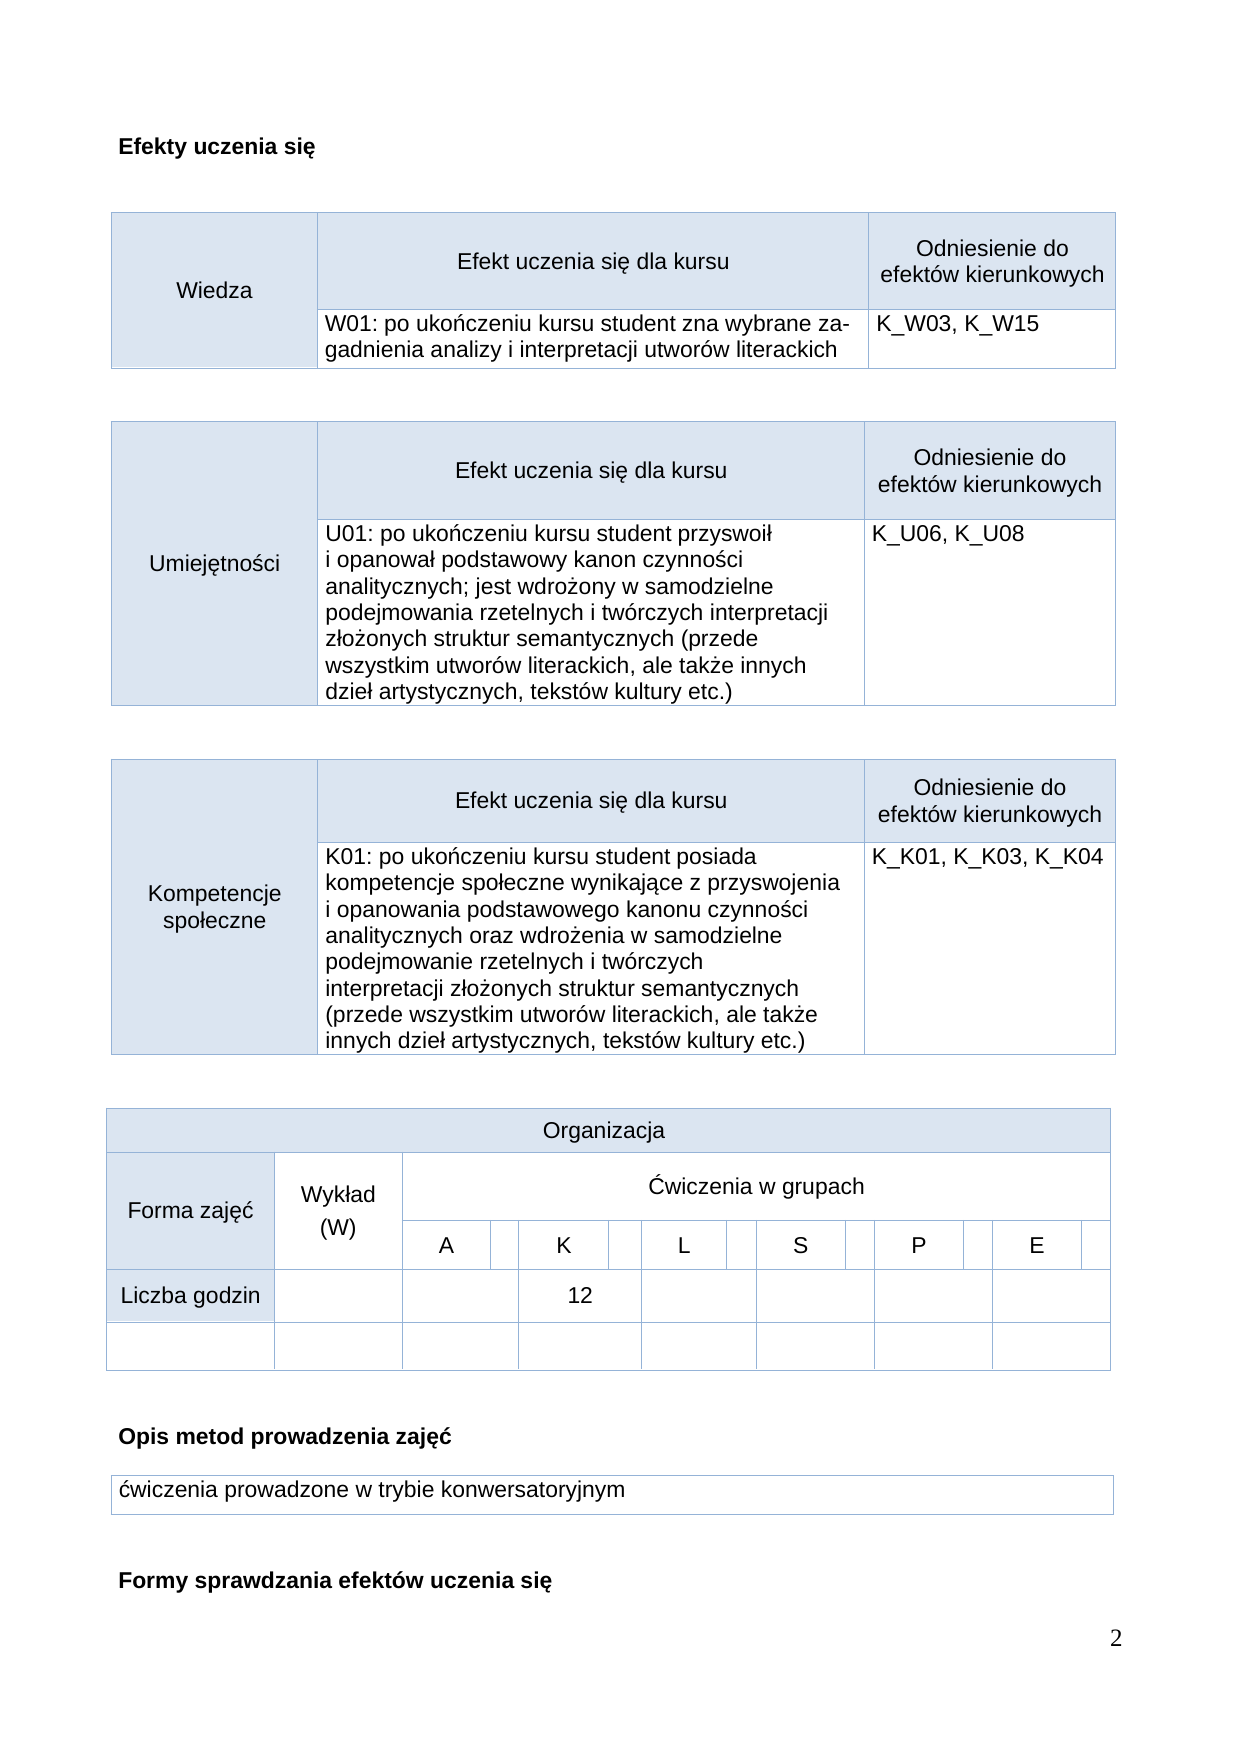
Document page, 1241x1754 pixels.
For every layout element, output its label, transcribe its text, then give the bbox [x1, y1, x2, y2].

table_header Organizacja [107, 1109, 1110, 1152]
table_header Efekt uczenia się dla kursu [318, 213, 868, 309]
table_header Umiejętności [112, 422, 317, 705]
table_cell [757, 1270, 874, 1321]
table_cell [609, 1221, 641, 1269]
table_cell [642, 1270, 756, 1321]
table_cell [993, 1270, 1110, 1321]
table_cell [107, 1323, 274, 1369]
table_header Efekt uczenia się dla kursu [318, 422, 864, 519]
table_cell Ćwiczenia w grupach [403, 1153, 1110, 1220]
table_cell E [993, 1221, 1081, 1269]
table_cell K_U06, K_U08 [865, 520, 1115, 705]
text Opis metod prowadzenia zajęć [118, 1423, 1122, 1449]
table_cell [727, 1221, 756, 1269]
table_cell [491, 1221, 518, 1269]
table_cell [403, 1270, 518, 1321]
text Efekty uczenia się [118, 133, 1122, 159]
table_cell Liczba godzin [107, 1270, 274, 1321]
text Formy sprawdzania efektów uczenia się [118, 1567, 1122, 1594]
table_cell L [642, 1221, 726, 1269]
table_cell Forma zajęć [107, 1153, 274, 1269]
table_cell [875, 1270, 992, 1321]
table_cell U01: po ukończeniu kursu student przyswoił i opanował podstawowy kanon czynności analitycznych; jest wdrożony w samodzielne podejmowania rzetelnych i twórczych interpretacji złożonych struktur semantycznych (przede wszystkim utworów literackich, ale także innych dzieł artystycznych, tekstów kultury etc.) [318, 520, 864, 705]
table_header Efekt uczenia się dla kursu [318, 760, 864, 842]
table_cell A [403, 1221, 490, 1269]
table_cell 12 [519, 1270, 641, 1321]
table_header Kompetencje społeczne [112, 760, 317, 1054]
table_cell [875, 1323, 992, 1369]
table_cell [757, 1323, 874, 1369]
table_cell P [875, 1221, 963, 1269]
table_cell K01: po ukończeniu kursu student posiada kompetencje społeczne wynikające z przyswojenia i opanowania podstawowego kanonu czynności analitycznych oraz wdrożenia w samodzielne podejmowanie rzetelnych i twórczych interpretacji złożonych struktur semantycznych (przede wszystkim utworów literackich, ale także innych dzieł artystycznych, tekstów kultury etc.) [318, 843, 864, 1054]
table_cell [642, 1323, 756, 1369]
table_header Wiedza [112, 213, 317, 367]
table_header Odniesienie do efektów kierunkowych [869, 213, 1115, 309]
table_cell [993, 1323, 1110, 1369]
table_cell [275, 1270, 402, 1321]
table_cell [1082, 1221, 1110, 1269]
table_cell K_W03, K_W15 [869, 310, 1115, 367]
table_cell [403, 1323, 518, 1369]
table_cell K_K01, K_K03, K_K04 [865, 843, 1115, 1054]
table_cell Wykład (W) [275, 1153, 402, 1269]
table_cell [846, 1221, 874, 1269]
table_cell [519, 1323, 641, 1369]
table_header Odniesienie do efektów kierunkowych [865, 422, 1115, 519]
table_cell [275, 1323, 402, 1369]
table_cell W01: po ukończeniu kursu student zna wybrane zagadnienia analizy i interpretacji utworów literackich [318, 310, 868, 367]
table_cell K [519, 1221, 608, 1269]
table_cell [964, 1221, 992, 1269]
table_header ćwiczenia prowadzone w trybie konwersatoryjnym [112, 1476, 1113, 1514]
table_header Odniesienie do efektów kierunkowych [865, 760, 1115, 842]
table_cell S [757, 1221, 845, 1269]
